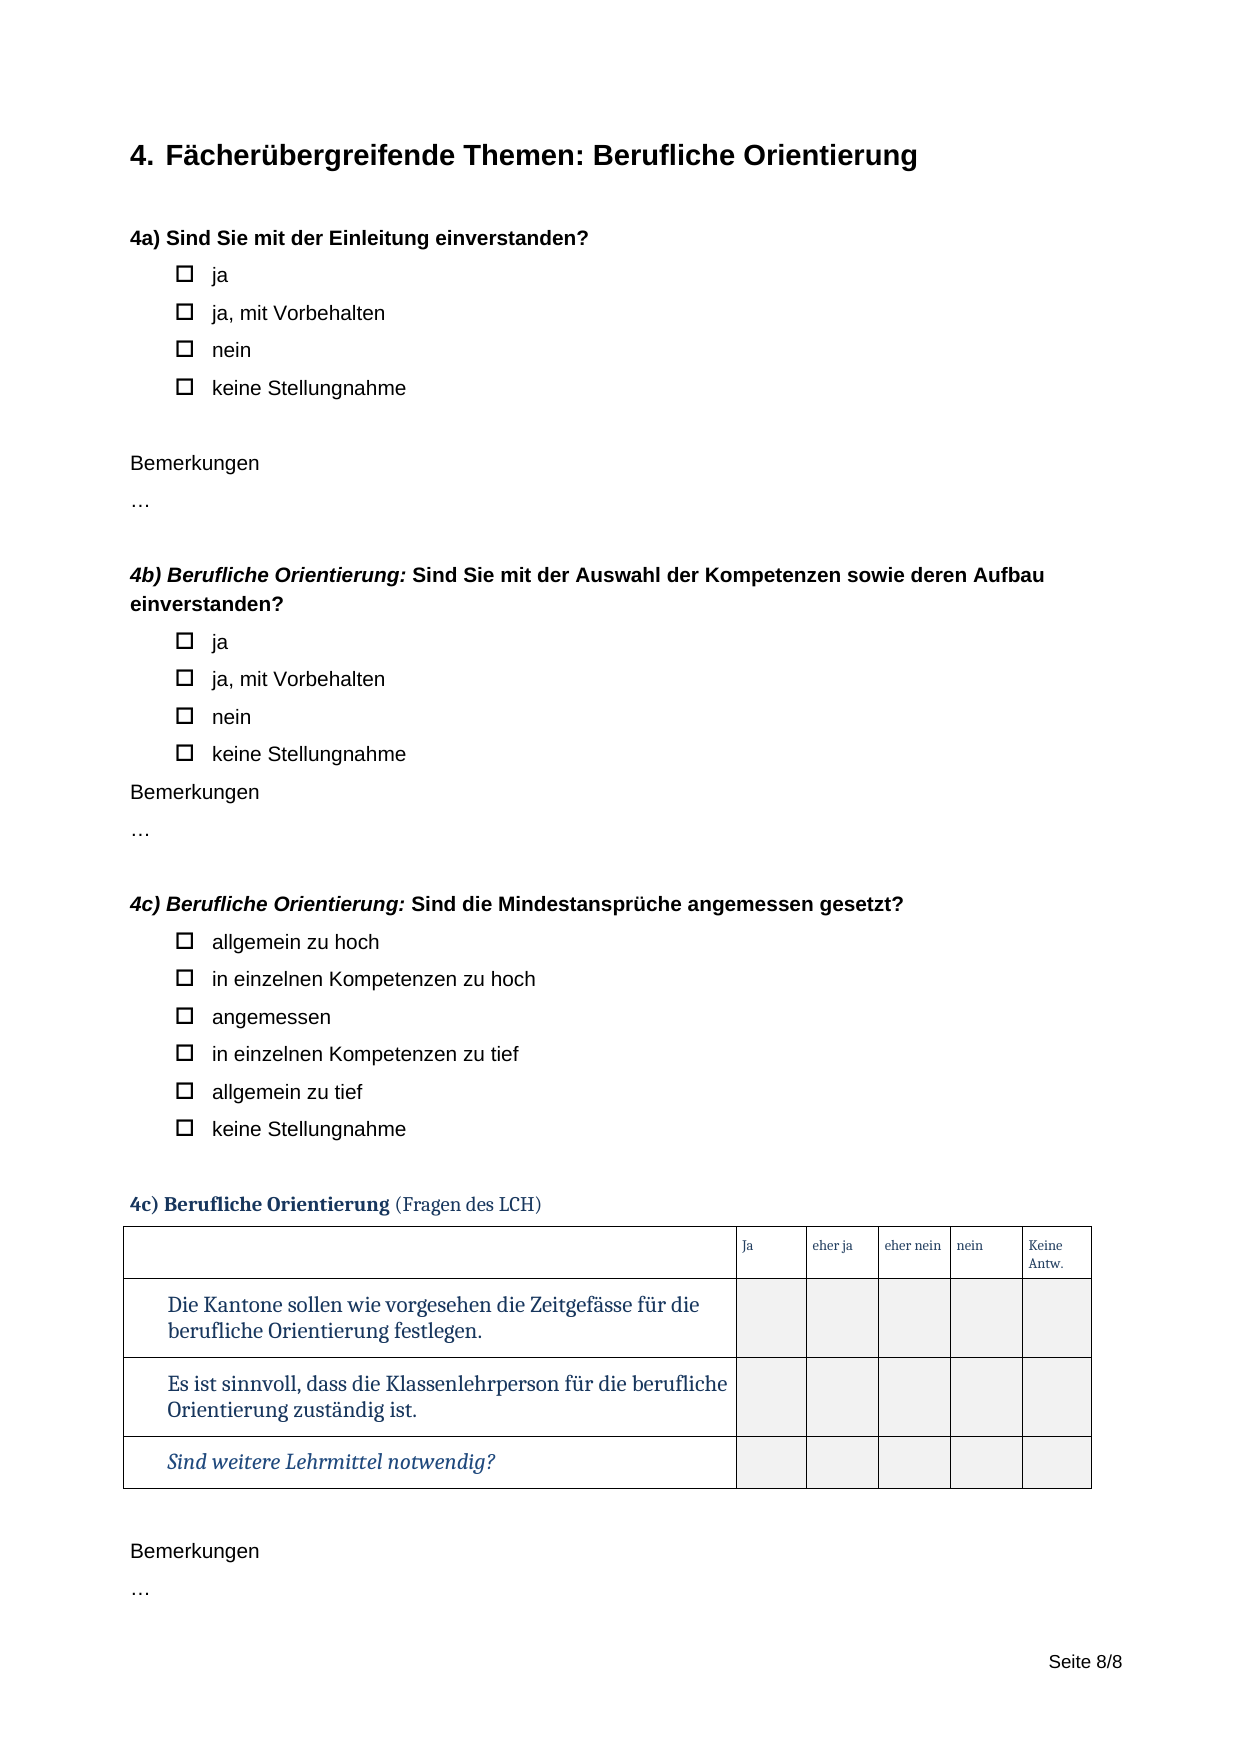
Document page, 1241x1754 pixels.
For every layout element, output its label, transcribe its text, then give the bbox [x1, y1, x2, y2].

text 4c) Berufliche Orientierung (Fragen des LCH) [130, 1188, 1122, 1217]
text Bemerkungen [130, 1535, 1122, 1564]
text ja [174, 259, 1122, 288]
table_cell [807, 1358, 878, 1436]
text 4b) Berufliche Orientierung: Sind Sie mit der Auswahl der Kompetenzen sowie deren Aufbau einverstanden? [130, 559, 1122, 617]
text 4a) Sind Sie mit der Einleitung einverstanden? [130, 222, 1122, 251]
text allgemein zu hoch [174, 926, 1122, 955]
table_cell Die Kantone sollen wie vorgesehen die Zeitgefässe für die berufliche Orientierung festlegen. [124, 1279, 736, 1357]
table_header [124, 1227, 736, 1278]
subtitle Fächerübergreifende Themen: Berufliche Orientierung [130, 142, 1122, 172]
table_cell [807, 1279, 878, 1357]
text … [130, 813, 1122, 842]
table_cell Sind weitere Lehrmittel notwendig? [124, 1437, 736, 1488]
text allgemein zu tief [174, 1076, 1122, 1105]
table_cell [737, 1437, 806, 1488]
table_cell [879, 1358, 950, 1436]
table_cell [1023, 1279, 1091, 1357]
text keine Stellungnahme [174, 1113, 1122, 1142]
table_cell [951, 1279, 1022, 1357]
text nein [174, 701, 1122, 730]
table_cell [1023, 1358, 1091, 1436]
table_cell [879, 1437, 950, 1488]
text Bemerkungen [130, 776, 1122, 805]
table_cell [879, 1279, 950, 1357]
table_header nein [951, 1227, 1022, 1278]
text in einzelnen Kompetenzen zu tief [174, 1038, 1122, 1067]
table_header eher nein [879, 1227, 950, 1278]
text nein [174, 334, 1122, 363]
text 4c) Berufliche Orientierung: Sind die Mindestansprüche angemessen gesetzt? [130, 888, 1122, 917]
text Bemerkungen [130, 447, 1122, 476]
table_cell [737, 1279, 806, 1357]
table_cell [1023, 1437, 1091, 1488]
text angemessen [174, 1001, 1122, 1030]
table_cell [951, 1437, 1022, 1488]
table_cell Es ist sinnvoll, dass die Klassenlehrperson für die berufliche Orientierung zuständig ist. [124, 1358, 736, 1436]
text in einzelnen Kompetenzen zu hoch [174, 963, 1122, 992]
table_cell [807, 1437, 878, 1488]
table_cell [951, 1358, 1022, 1436]
text keine Stellungnahme [174, 738, 1122, 767]
text … [130, 1572, 1122, 1602]
text … [130, 484, 1122, 513]
text ja [174, 626, 1122, 655]
table_header Ja [737, 1227, 806, 1278]
table_cell [737, 1358, 806, 1436]
text ja, mit Vorbehalten [174, 663, 1122, 692]
table_header eher ja [807, 1227, 878, 1278]
table_header Keine Antw. [1023, 1227, 1091, 1278]
text keine Stellungnahme [174, 372, 1122, 401]
text ja, mit Vorbehalten [174, 297, 1122, 326]
